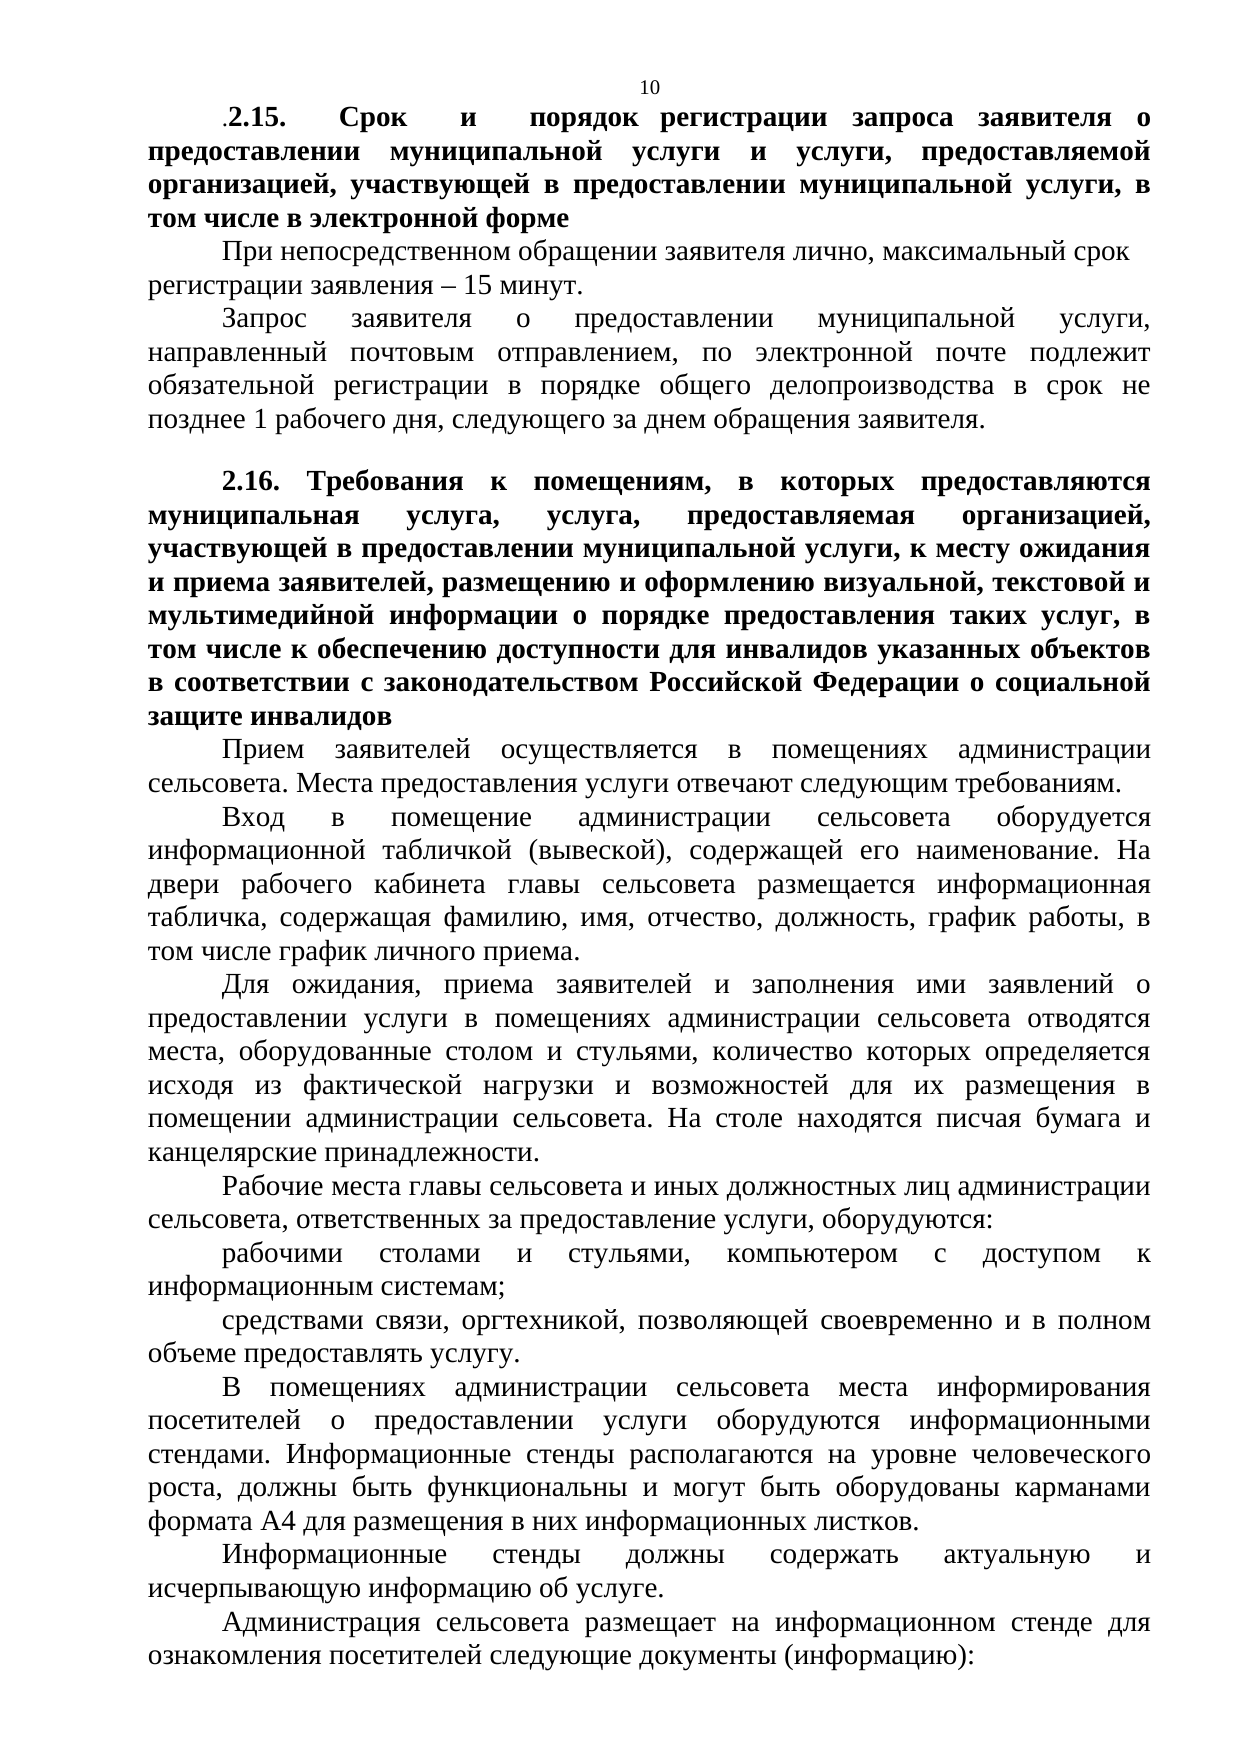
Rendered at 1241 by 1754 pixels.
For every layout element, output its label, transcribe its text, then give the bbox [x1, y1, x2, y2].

text Информационные стенды должны содержать актуальную и исчерпывающую информацию об услуге. [148, 1537, 1152, 1604]
text Прием заявителей осуществляется в помещениях администрации сельсовета. Места предоставления услуги отвечают следующим требованиям. [148, 732, 1152, 799]
text Для ожидания, приема заявителей и заполнения ими заявлений о предоставлении услуги в помещениях администрации сельсовета отводятся места, оборудованные столом и стульями, количество которых определяется исходя из фактической нагрузки и возможностей для их размещения в помещении администрации сельсовета. На столе находятся писчая бумага и канцелярские принадлежности. [148, 966, 1152, 1168]
text .2.15. Срок и порядок регистрации запроса заявителя о предоставлении муниципальной услуги и услуги, предоставляемой организацией, участвующей в предоставлении муниципальной услуги, в том числе в электронной форме [148, 99, 1152, 233]
text средствами связи, оргтехникой, позволяющей своевременно и в полном объеме предоставлять услугу. [148, 1302, 1152, 1369]
text При непосредственном обращении заявителя лично, максимальный срок регистрации заявления – 15 минут. [148, 233, 1152, 300]
text Администрация сельсовета размещает на информационном стенде для ознакомления посетителей следующие документы (информацию): [148, 1604, 1152, 1671]
text Вход в помещение администрации сельсовета оборудуется информационной табличкой (вывеской), содержащей его наименование. На двери рабочего кабинета главы сельсовета размещается информационная табличка, содержащая фамилию, имя, отчество, должность, график работы, в том числе график личного приема. [148, 799, 1152, 966]
text Рабочие места главы сельсовета и иных должностных лиц администрации сельсовета, ответственных за предоставление услуги, оборудуются: [148, 1168, 1152, 1235]
text Запрос заявителя о предоставлении муниципальной услуги, направленный почтовым отправлением, по электронной почте подлежит обязательной регистрации в порядке общего делопроизводства в срок не позднее 1 рабочего дня, следующего за днем обращения заявителя. [148, 300, 1152, 434]
text В помещениях администрации сельсовета места информирования посетителей о предоставлении услуги оборудуются информационными стендами. Информационные стенды располагаются на уровне человеческого роста, должны быть функциональны и могут быть оборудованы карманами формата А4 для размещения в них информационных листков. [148, 1369, 1152, 1537]
text 2.16. Требования к помещениям, в которых предоставляются муниципальная услуга, услуга, предоставляемая организацией, участвующей в предоставлении муниципальной услуги, к месту ожидания и приема заявителей, размещению и оформлению визуальной, текстовой и мультимедийной информации о порядке предоставления таких услуг, в том числе к обеспечению доступности для инвалидов указанных объектов в соответствии с законодательством Российской Федерации о социальной защите инвалидов [148, 463, 1152, 732]
text рабочими столами и стульями, компьютером с доступом к информационным системам; [148, 1235, 1152, 1302]
